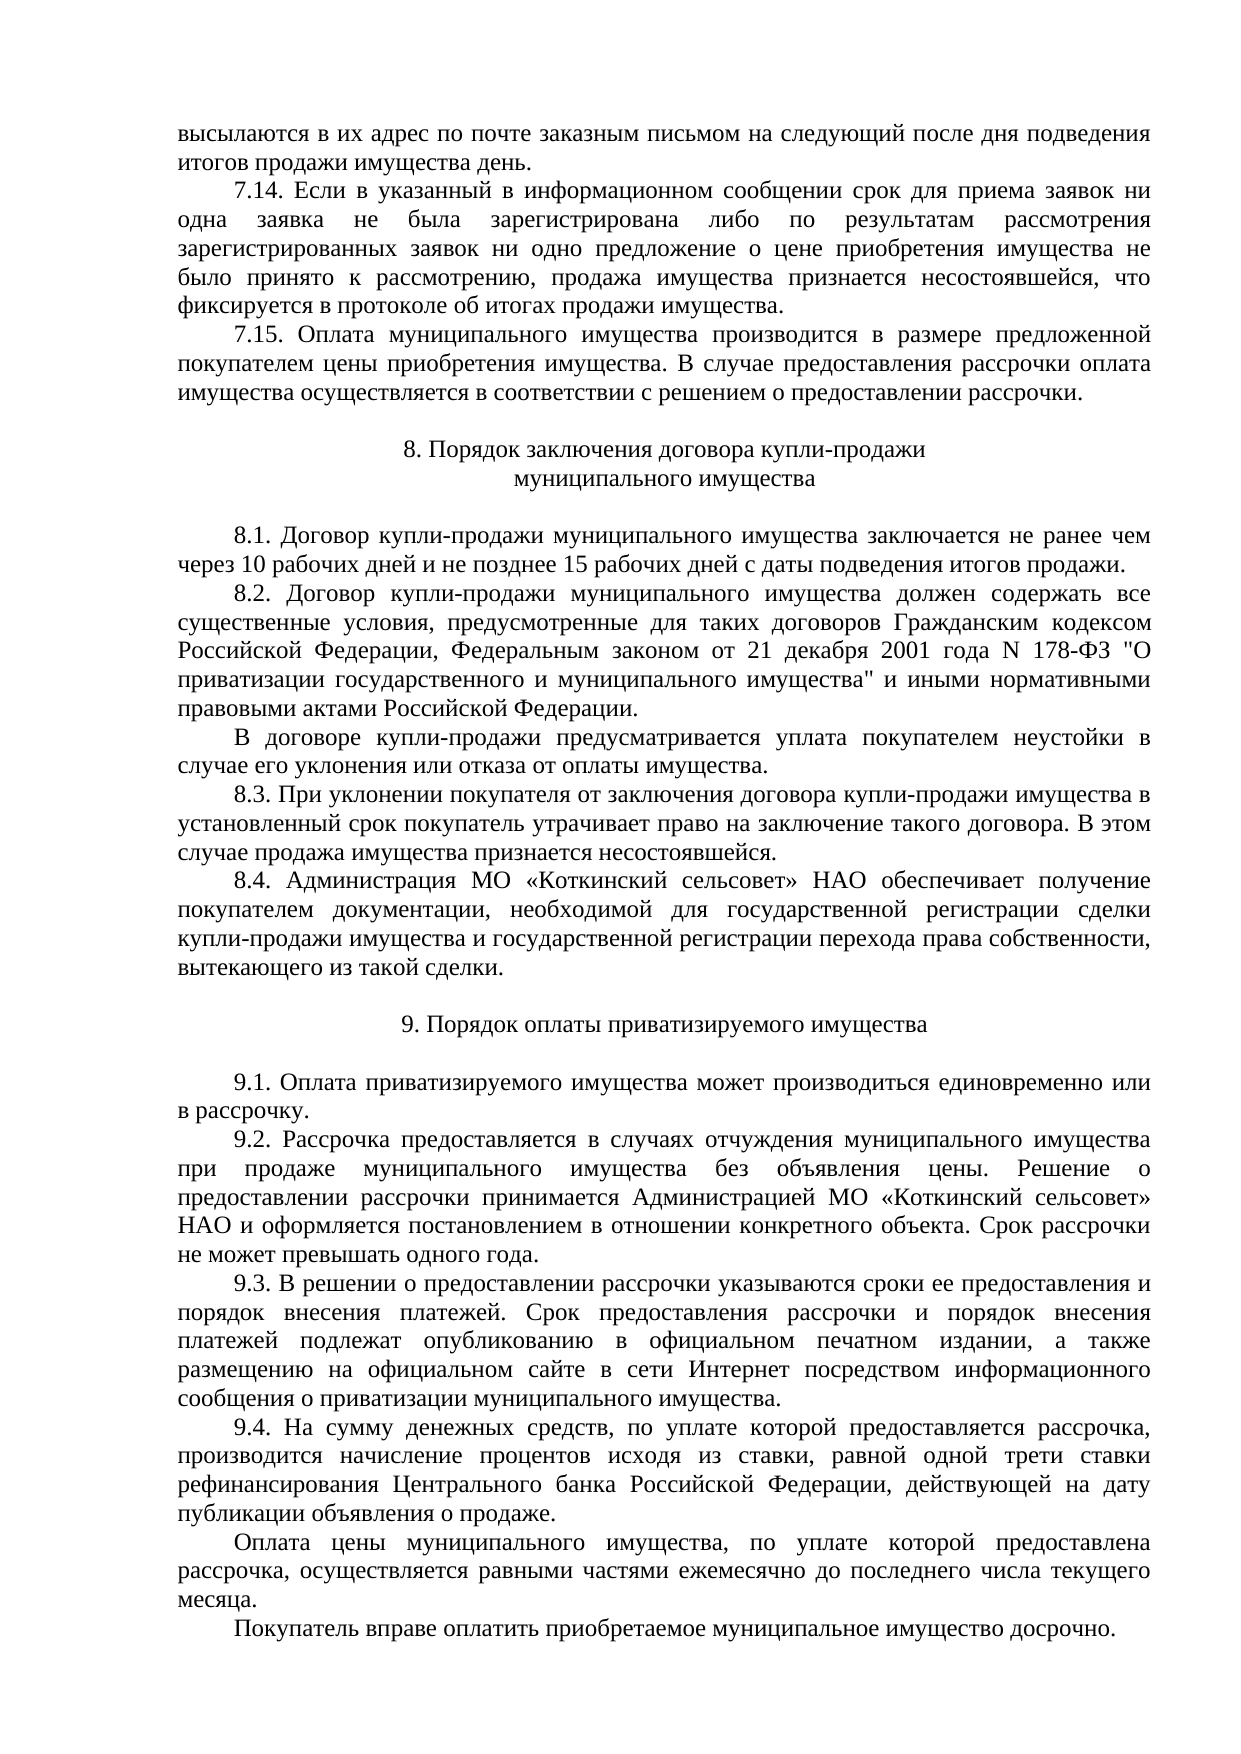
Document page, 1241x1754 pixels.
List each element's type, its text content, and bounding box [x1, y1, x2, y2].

text 9.4. На сумму денежных средств, по уплате которой предоставляется рассрочка, производится начисление процентов исходя из ставки, равной одной трети ставки рефинансирования Центрального банка Российской Федерации, действующей на дату публикации объявления о продаже. [177, 1412, 1152, 1527]
text Оплата цены муниципального имущества, по уплате которой предоставлена рассрочка, осуществляется равными частями ежемесячно до последнего числа текущего месяца. [177, 1527, 1152, 1613]
text В договоре купли-продажи предусматривается уплата покупателем неустойки в случае его уклонения или отказа от оплаты имущества. [177, 722, 1152, 779]
text 9. Порядок оплаты приватизируемого имущества [177, 1009, 1152, 1038]
text 8.3. При уклонении покупателя от заключения договора купли-продажи имущества в установленный срок покупатель утрачивает право на заключение такого договора. В этом случае продажа имущества признается несостоявшейся. [177, 779, 1152, 866]
text 8. Порядок заключения договора купли-продажи [177, 434, 1152, 463]
text 9.1. Оплата приватизируемого имущества может производиться единовременно или в рассрочку. [177, 1067, 1152, 1124]
text 8.1. Договор купли-продажи муниципального имущества заключается не ранее чем через 10 рабочих дней и не позднее 15 рабочих дней с даты подведения итогов продажи. [177, 521, 1152, 578]
text Покупатель вправе оплатить приобретаемое муниципальное имущество досрочно. [177, 1613, 1152, 1642]
text 8.2. Договор купли-продажи муниципального имущества должен содержать все существенные условия, предусмотренные для таких договоров Гражданским кодексом Российской Федерации, Федеральным законом от 21 декабря 2001 года N 178-ФЗ "О приватизации государственного и муниципального имущества" и иными нормативными правовыми актами Российской Федерации. [177, 578, 1152, 722]
text 7.15. Оплата муниципального имущества производится в размере предложенной покупателем цены приобретения имущества. В случае предоставления рассрочки оплата имущества осуществляется в соответствии с решением о предоставлении рассрочки. [177, 319, 1152, 406]
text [177, 118, 1152, 176]
text 9.2. Рассрочка предоставляется в случаях отчуждения муниципального имущества при продаже муниципального имущества без объявления цены. Решение о предоставлении рассрочки принимается Администрацией МО «Коткинский сельсовет» НАО и оформляется постановлением в отношении конкретного объекта. Срок рассрочки не может превышать одного года. [177, 1124, 1152, 1268]
text муниципального имущества [177, 463, 1152, 492]
text 7.14. Если в указанный в информационном сообщении срок для приема заявок ни одна заявка не была зарегистрирована либо по результатам рассмотрения зарегистрированных заявок ни одно предложение о цене приобретения имущества не было принято к рассмотрению, продажа имущества признается несостоявшейся, что фиксируется в протоколе об итогах продажи имущества. [177, 176, 1152, 319]
text 8.4. Администрация МО «Коткинский сельсовет» НАО обеспечивает получение покупателем документации, необходимой для государственной регистрации сделки купли-продажи имущества и государственной регистрации перехода права собственности, вытекающего из такой сделки. [177, 866, 1152, 981]
text 9.3. В решении о предоставлении рассрочки указываются сроки ее предоставления и порядок внесения платежей. Срок предоставления рассрочки и порядок внесения платежей подлежат опубликованию в официальном печатном издании, а также размещению на официальном сайте в сети Интернет посредством информационного сообщения о приватизации муниципального имущества. [177, 1268, 1152, 1412]
